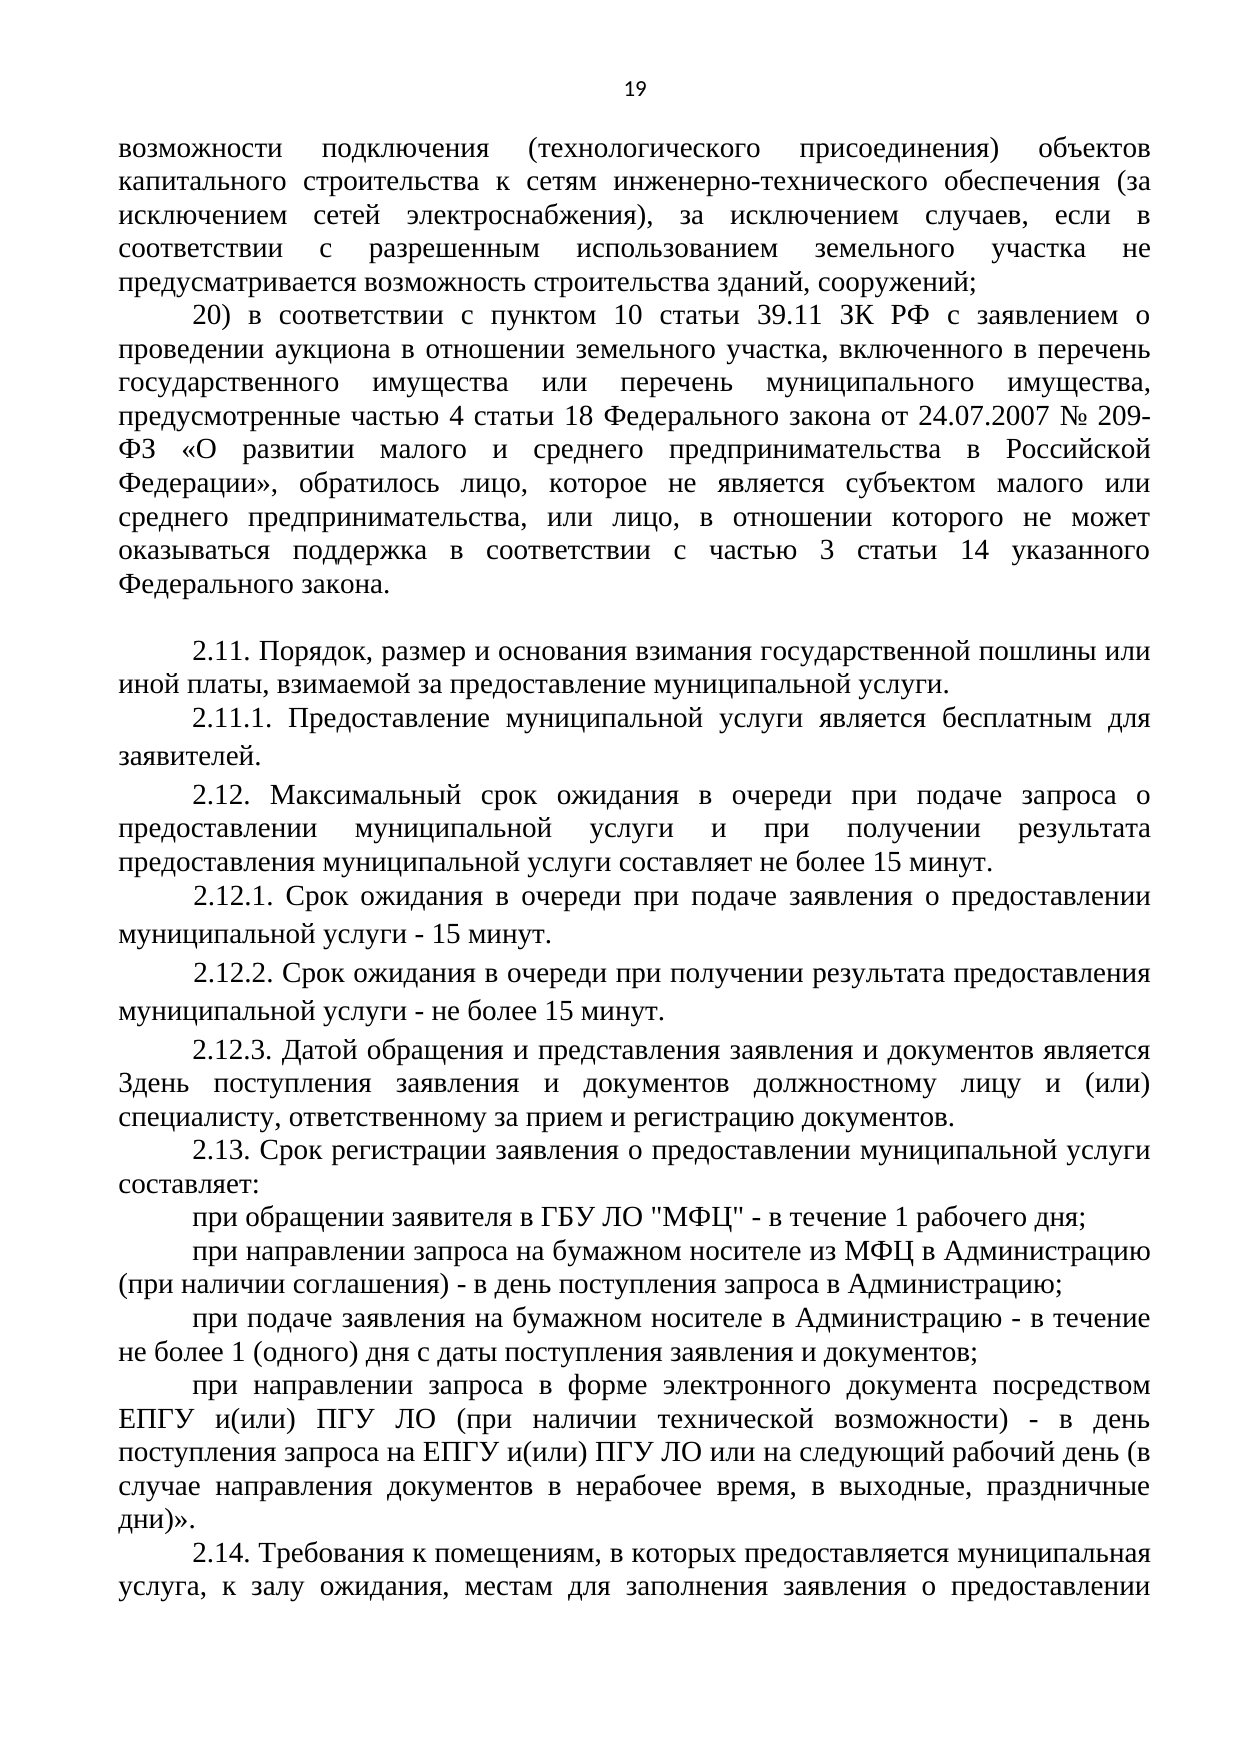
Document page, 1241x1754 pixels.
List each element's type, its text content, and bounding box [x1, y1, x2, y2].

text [118, 1535, 1152, 1602]
text 20) в соответствии с пунктом 10 статьи 39.11 ЗК РФ с заявлением о проведении аукциона в отношении земельного участка, включенного в перечень государственного имущества или перечень муниципального имущества, предусмотренные частью 4 статьи 18 Федерального закона от 24.07.2007 № 209-ФЗ «О развитии малого и среднего предпринимательства в Российской Федерации», обратилось лицо, которое не является субъектом малого или среднего предпринимательства, или лицо, в отношении которого не может оказываться поддержка в соответствии с частью 3 статьи 14 указанного Федерального закона. [118, 297, 1152, 599]
text при направлении запроса на бумажном носителе из МФЦ в Администрацию (при наличии соглашения) - в день поступления запроса в Администрацию; [118, 1233, 1152, 1300]
text 2.11. Порядок, размер и основания взимания государственной пошлины или иной платы, взимаемой за предоставление муниципальной услуги. [118, 633, 1152, 700]
text 2.12.1. Срок ожидания в очереди при подаче заявления о предоставлении муниципальной услуги - 15 минут. [118, 878, 1152, 950]
text 2.12.2. Срок ожидания в очереди при получении результата предоставления муниципальной услуги - не более 15 минут. [118, 955, 1152, 1027]
text 2.11.1. Предоставление муниципальной услуги является бесплатным для заявителей. [118, 700, 1152, 772]
text при обращении заявителя в ГБУ ЛО "МФЦ" - в течение 1 рабочего дня; [118, 1199, 1152, 1233]
text при подаче заявления на бумажном носителе в Администрацию - в течение не более 1 (одного) дня с даты поступления заявления и документов; [118, 1300, 1152, 1367]
text 2.13. Срок регистрации заявления о предоставлении муниципальной услуги составляет: [118, 1132, 1152, 1199]
text 2.12.3. Датой обращения и представления заявления и документов является 3день поступления заявления и документов должностному лицу и (или) специалисту, ответственному за прием и регистрацию документов. [118, 1032, 1152, 1132]
text при направлении запроса в форме электронного документа посредством ЕПГУ и(или) ПГУ ЛО (при наличии технической возможности) - в день поступления запроса на ЕПГУ и(или) ПГУ ЛО или на следующий рабочий день (в случае направления документов в нерабочее время, в выходные, праздничные дни)». [118, 1367, 1152, 1535]
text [118, 130, 1152, 297]
text 2.12. Максимальный срок ожидания в очереди при подаче запроса о предоставлении муниципальной услуги и при получении результата предоставления муниципальной услуги составляет не более 15 минут. [118, 777, 1152, 878]
